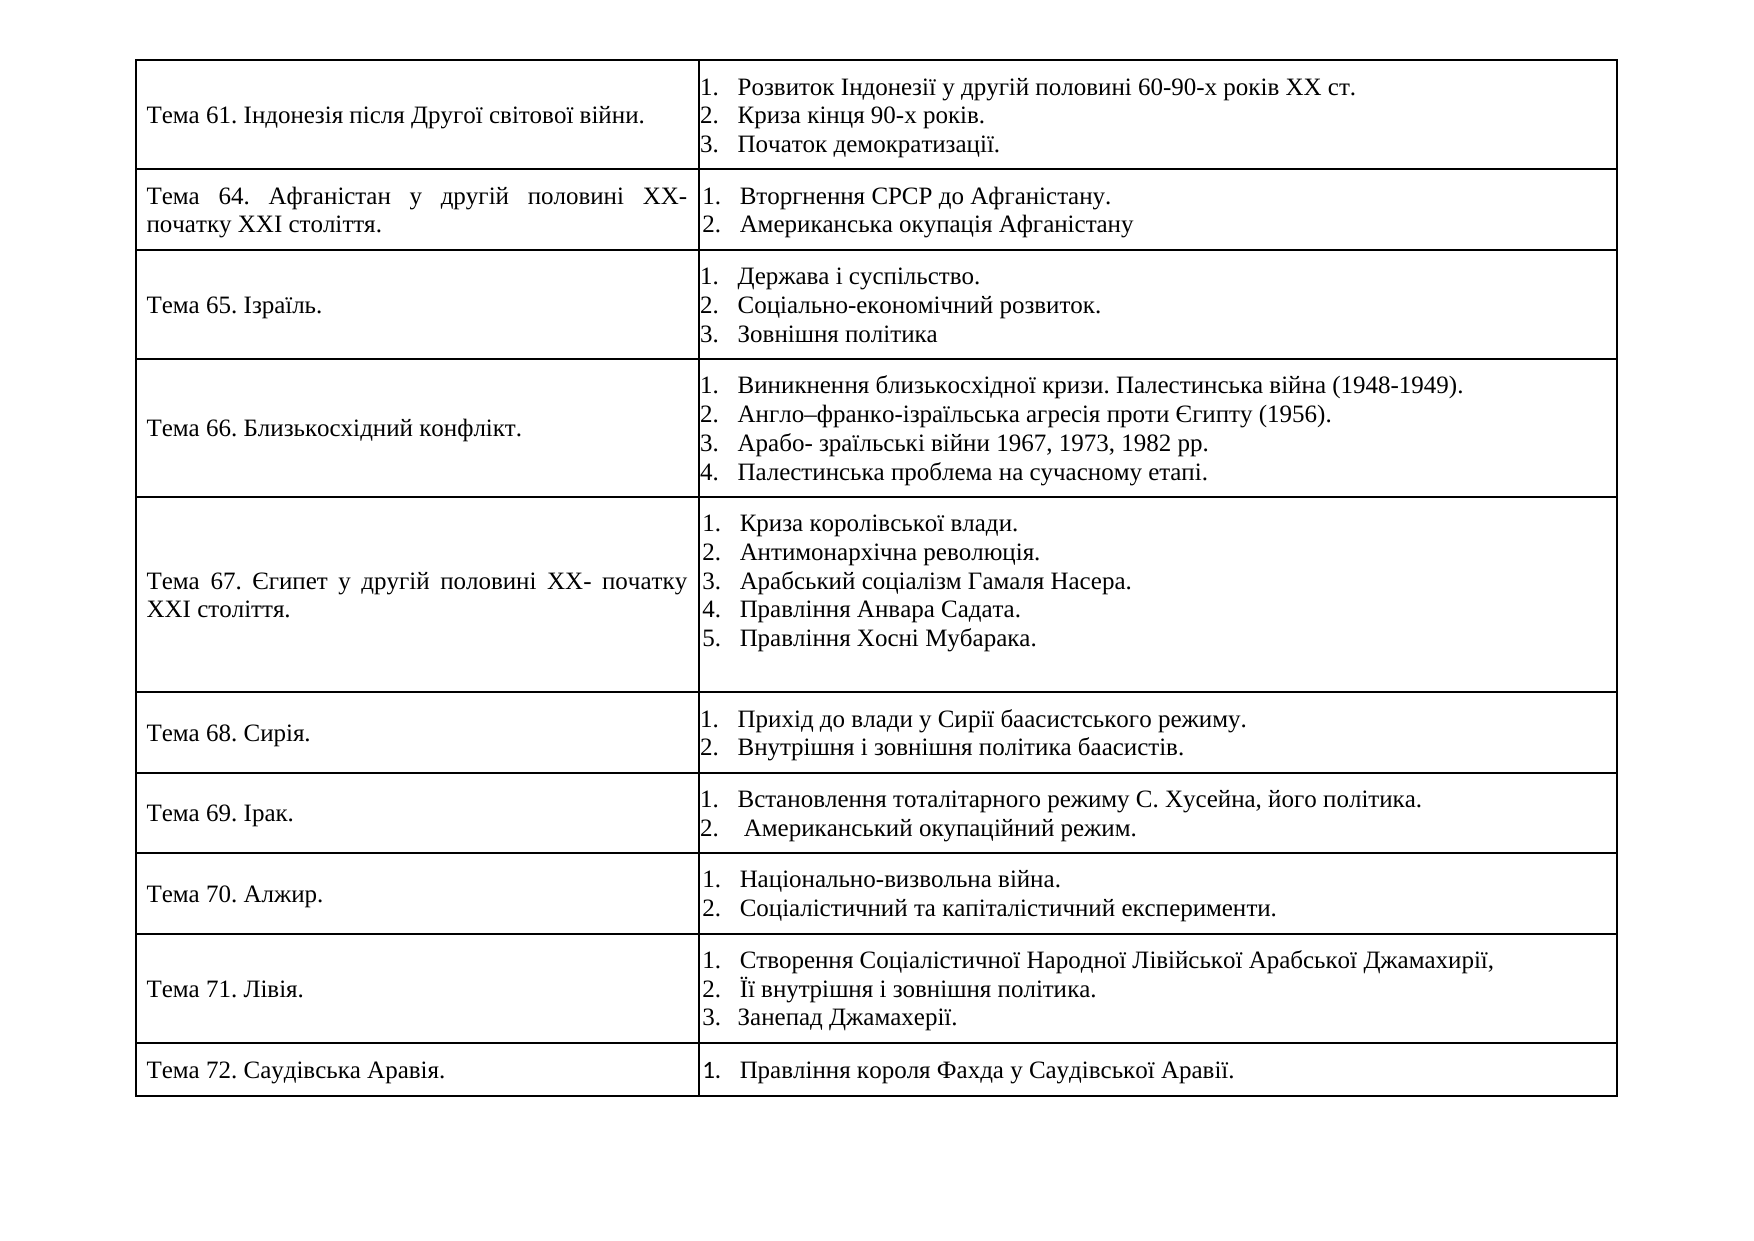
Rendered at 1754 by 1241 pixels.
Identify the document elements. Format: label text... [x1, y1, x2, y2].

table_cell 1. Розвиток Індонезії у другій половині 60-90-х років XX ст. 2. Криза кінця 90-х років. 3. Початок демократизації. [700, 61, 1616, 168]
table_cell Вторгнення СРСР до Афганістану. Американська окупація Афганістану [700, 170, 1616, 249]
table_cell Тема 72. Саудівська Аравія. [137, 1044, 698, 1095]
table_cell Тема 65. Ізраїль. [137, 251, 698, 358]
table_cell Тема 61. Індонезія після Другої світової війни. [137, 61, 698, 168]
table_cell Тема 68. Сирія. [137, 693, 698, 772]
table_cell Криза королівської влади. Антимонархічна революція. Арабський соціалізм Гамаля Насера. Правління Анвара Садата. Правління Хосні Мубарака. [700, 498, 1616, 691]
table_cell 1. Держава і суспільство. 2. Соціально-економічний розвиток. 3. Зовнішня політика [700, 251, 1616, 358]
table_cell 1. Встановлення тоталітарного режиму С. Хусейна, його політика. 2. Американський окупаційний режим. [700, 774, 1616, 852]
table_cell Тема 71. Лівія. [137, 935, 698, 1042]
table_cell Тема 67. Єгипет у другій половині ХХ- початку ХХІ століття. [137, 498, 698, 691]
table_cell Тема 70. Алжир. [137, 854, 698, 932]
table_cell Тема 66. Близькосхідний конфлікт. [137, 360, 698, 496]
table_cell Правління короля Фахда у Саудівської Аравії. [700, 1044, 1616, 1095]
table_cell Тема 64. Афганістан у другій половині ХХ- початку ХХІ століття. [137, 170, 698, 249]
table_cell 1. Виникнення близькосхідної кризи. Палестинська війна (1948-1949). 2. Англо–франко-ізраїльська агресія проти Єгипту (1956). 3. Арабо- зраїльські війни 1967, 1973, 1982 рр. 4. Палестинська проблема на сучасному етапі. [700, 360, 1616, 496]
table_cell Створення Соціалістичної Народної Лівійської Арабської Джамахирії, Її внутрішня і зовнішня політика. Занепад Джамахерії. [700, 935, 1616, 1042]
table_cell Національно-визвольна війна. Соціалістичний та капіталістичний експерименти. [700, 854, 1616, 932]
table_cell 1. Прихід до влади у Сирії баасистського режиму. 2. Внутрішня і зовнішня політика баасистів. [700, 693, 1616, 772]
table_cell Тема 69. Ірак. [137, 774, 698, 852]
